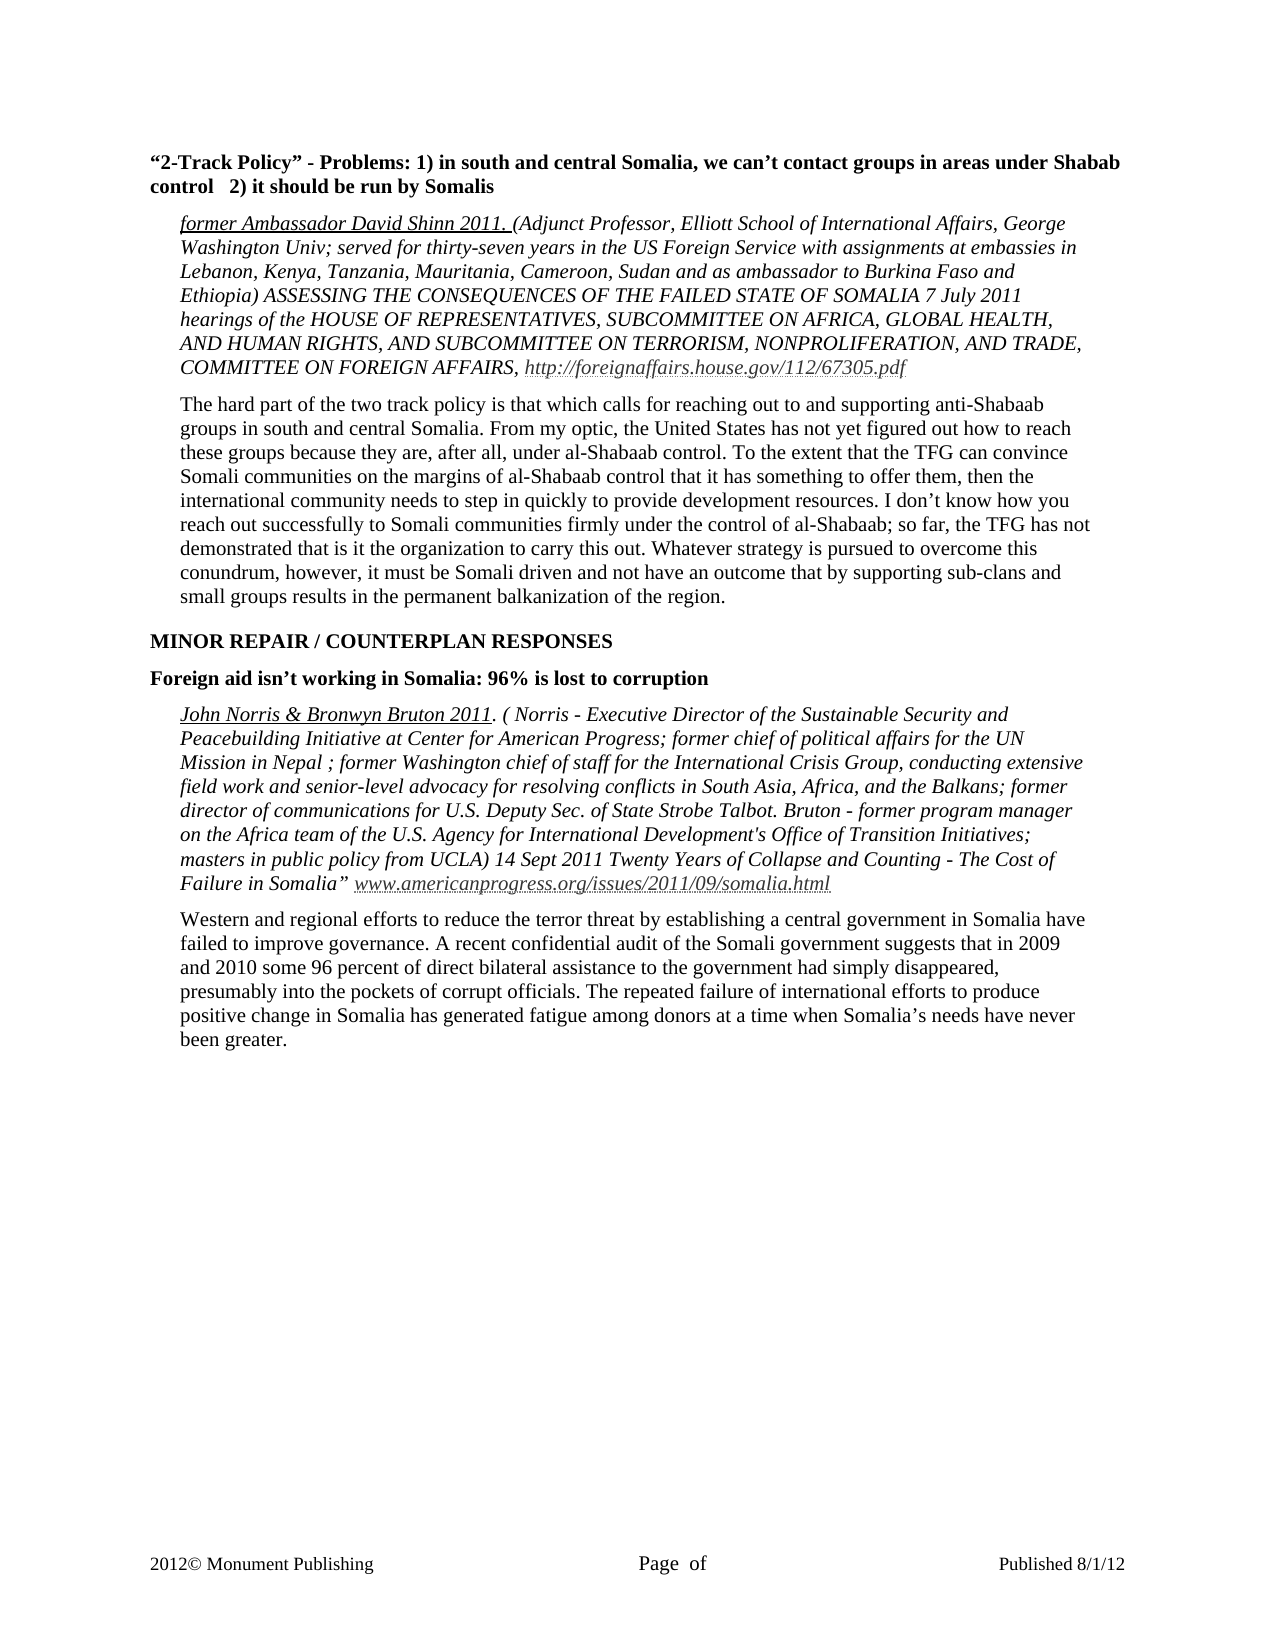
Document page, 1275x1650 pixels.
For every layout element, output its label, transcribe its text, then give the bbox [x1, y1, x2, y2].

text “2-Track Policy” - Problems: 1) in south and central Somalia, we can’t contact groups in areas under Shabab control 2) it should be run by Somalis [150, 150, 1125, 198]
text John Norris & Bronwyn Bruton 2011. ( Norris - Executive Director of the Sustainable Security and Peacebuilding Initiative at Center for American Progress; former chief of political affairs for the UN Mission in Nepal ; former Washington chief of staff for the International Crisis Group, conducting extensive field work and senior-level advocacy for resolving conflicts in South Asia, Africa, and the Balkans; former director of communications for U.S. Deputy Sec. of State Strobe Talbot. Bruton - former program manager on the Africa team of the U.S. Agency for International Development's Office of Transition Initiatives; masters in public policy from UCLA) 14 Sept 2011 Twenty Years of Collapse and Counting - The Cost of Failure in Somalia” www.americanprogress.org/issues/2011/09/somalia.html [180, 702, 1095, 894]
text former Ambassador David Shinn 2011. (Adjunct Professor, Elliott School of International Affairs, George Washington Univ; served for thirty-seven years in the US Foreign Service with assignments at embassies in Lebanon, Kenya, Tanzania, Mauritania, Cameroon, Sudan and as ambassador to Burkina Faso and Ethiopia) ASSESSING THE CONSEQUENCES OF THE FAILED STATE OF SOMALIA 7 July 2011 hearings of the HOUSE OF REPRESENTATIVES, SUBCOMMITTEE ON AFRICA, GLOBAL HEALTH, AND HUMAN RIGHTS, AND SUBCOMMITTEE ON TERRORISM, NONPROLIFERATION, AND TRADE, COMMITTEE ON FOREIGN AFFAIRS, http://foreignaffairs.house.gov/112/67305.pdf [180, 211, 1095, 379]
text MINOR REPAIR / COUNTERPLAN RESPONSES [150, 629, 1125, 653]
text The hard part of the two track policy is that which calls for reaching out to and supporting anti-Shabaab groups in south and central Somalia. From my optic, the United States has not yet figured out how to reach these groups because they are, after all, under al-Shabaab control. To the extent that the TFG can convince Somali communities on the margins of al-Shabaab control that it has something to offer them, then the international community needs to step in quickly to provide development resources. I don’t know how you reach out successfully to Somali communities firmly under the control of al-Shabaab; so far, the TFG has not demonstrated that is it the organization to carry this out. Whatever strategy is pursued to overcome this conundrum, however, it must be Somali driven and not have an outcome that by supporting sub-clans and small groups results in the permanent balkanization of the region. [180, 392, 1095, 608]
text Western and regional efforts to reduce the terror threat by establishing a central government in Somalia have failed to improve governance. A recent confidential audit of the Somali government suggests that in 2009 and 2010 some 96 percent of direct bilateral assistance to the government had simply disappeared, presumably into the pockets of corrupt officials. The repeated failure of international efforts to produce positive change in Somalia has generated fatigue among donors at a time when Somalia’s needs have never been greater. [180, 907, 1095, 1051]
text Foreign aid isn’t working in Somalia: 96% is lost to corruption [150, 666, 1125, 689]
